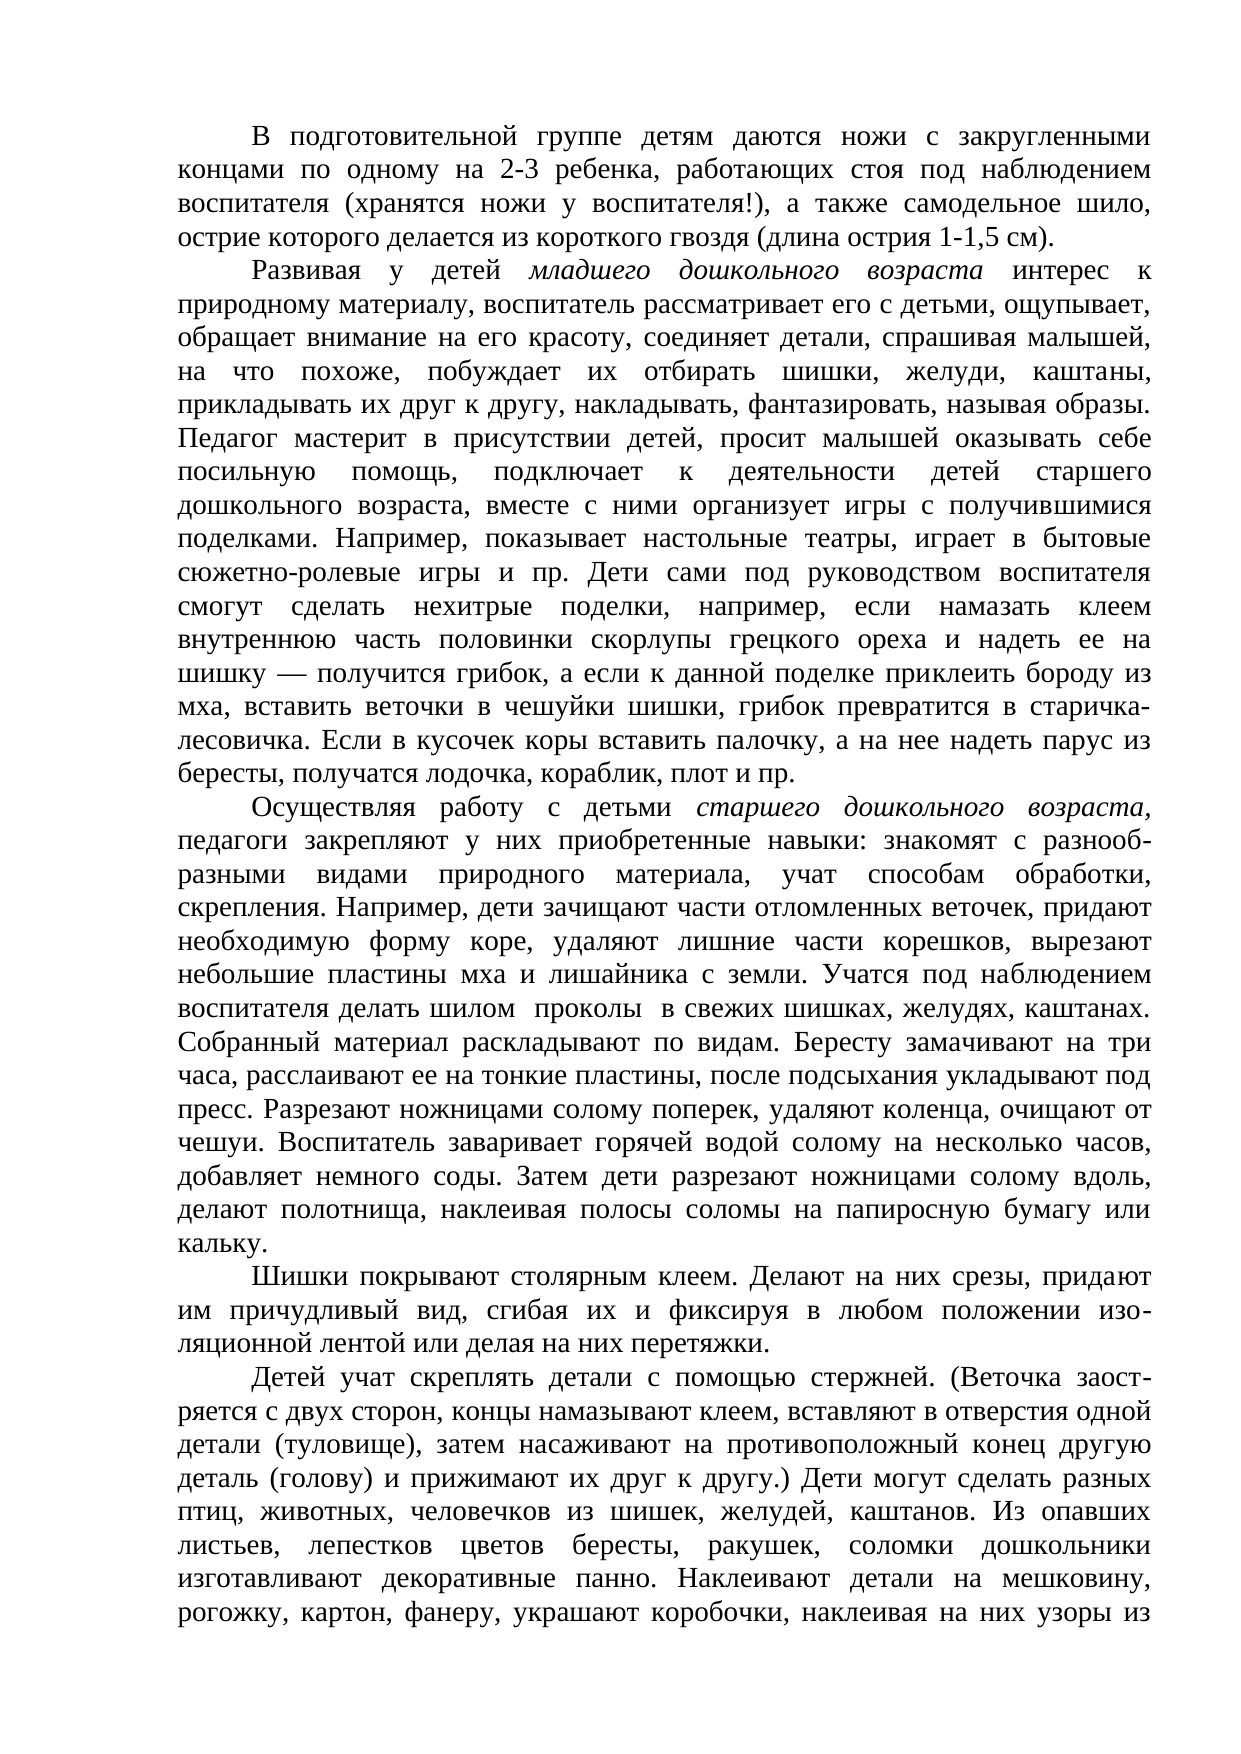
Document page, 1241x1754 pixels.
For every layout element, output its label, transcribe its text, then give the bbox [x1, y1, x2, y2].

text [177, 1359, 1152, 1627]
text Шишки покрывают столярным клеем. Делают на них срезы, придают им причудливый вид, сгибая их и фиксируя в любом положении изоляционной лентой или делая на них перетяжки. [177, 1258, 1152, 1359]
text В подготовительной группе детям даются ножи с закругленными концами по одному на 2-3 ребенка, работающих стоя под наблюдением воспитателя (хранятся ножи у воспитателя!), а также самодельное шило, острие которого делается из короткого гвоздя (длина острия 1-). [177, 118, 1152, 252]
text Развивая у детей младшего дошкольного возраста интерес к природному материалу, воспитатель рассматривает его с детьми, ощупывает, обращает внимание на его красоту, соединяет детали, спрашивая малышей, на что похоже, побуждает их отбирать шишки, желуди, каштаны, прикладывать их друг к другу, накладывать, фантазировать, называя образы. Педагог мастерит в присутствии детей, просит малышей оказывать себе посильную помощь, подключает к деятельности детей старшего дошкольного возраста, вместе с ними организует игры с получившимися поделками. Например, показывает настольные театры, играет в бытовые сюжетно-ролевые игры и пр. Дети сами под руководством воспитателя смогут сделать нехитрые поделки, например, если намазать клеем внутреннюю часть половинки скорлупы грецкого ореха и надеть ее на шишку — получится грибок, а если к данной поделке приклеить бороду из мха, вставить веточки в чешуйки шишки, грибок превратится в старичка-лесовичка. Если в кусочек коры вставить палочку, а на нее надеть парус из бересты, получатся лодочка, кораблик, плот и пр. [177, 252, 1152, 789]
text Осуществляя работу с детьми старшего дошкольного возраста, педагоги закрепляют у них приобретенные навыки: знакомят с разнообразными видами природного материала, учат способам обработки, скрепления. Например, дети зачищают части отломленных веточек, придают необходимую форму коре, удаляют лишние части корешков, вырезают небольшие пластины мха и лишайника с земли. Учатся под наблюдением воспитателя делать шилом проколы в свежих шишках, желудях, каштанах. Собранный материал раскладывают по видам. Бересту замачивают на три часа, расслаивают ее на тонкие пластины, после подсыхания укладывают под пресс. Разрезают ножницами солому поперек, удаляют коленца, очищают от чешуи. Воспитатель заваривает горячей водой солому на несколько часов, добавляет немного соды. Затем дети разрезают ножницами солому вдоль, делают полотнища, наклеивая полосы соломы на папиросную бумагу или кальку. [177, 789, 1152, 1258]
